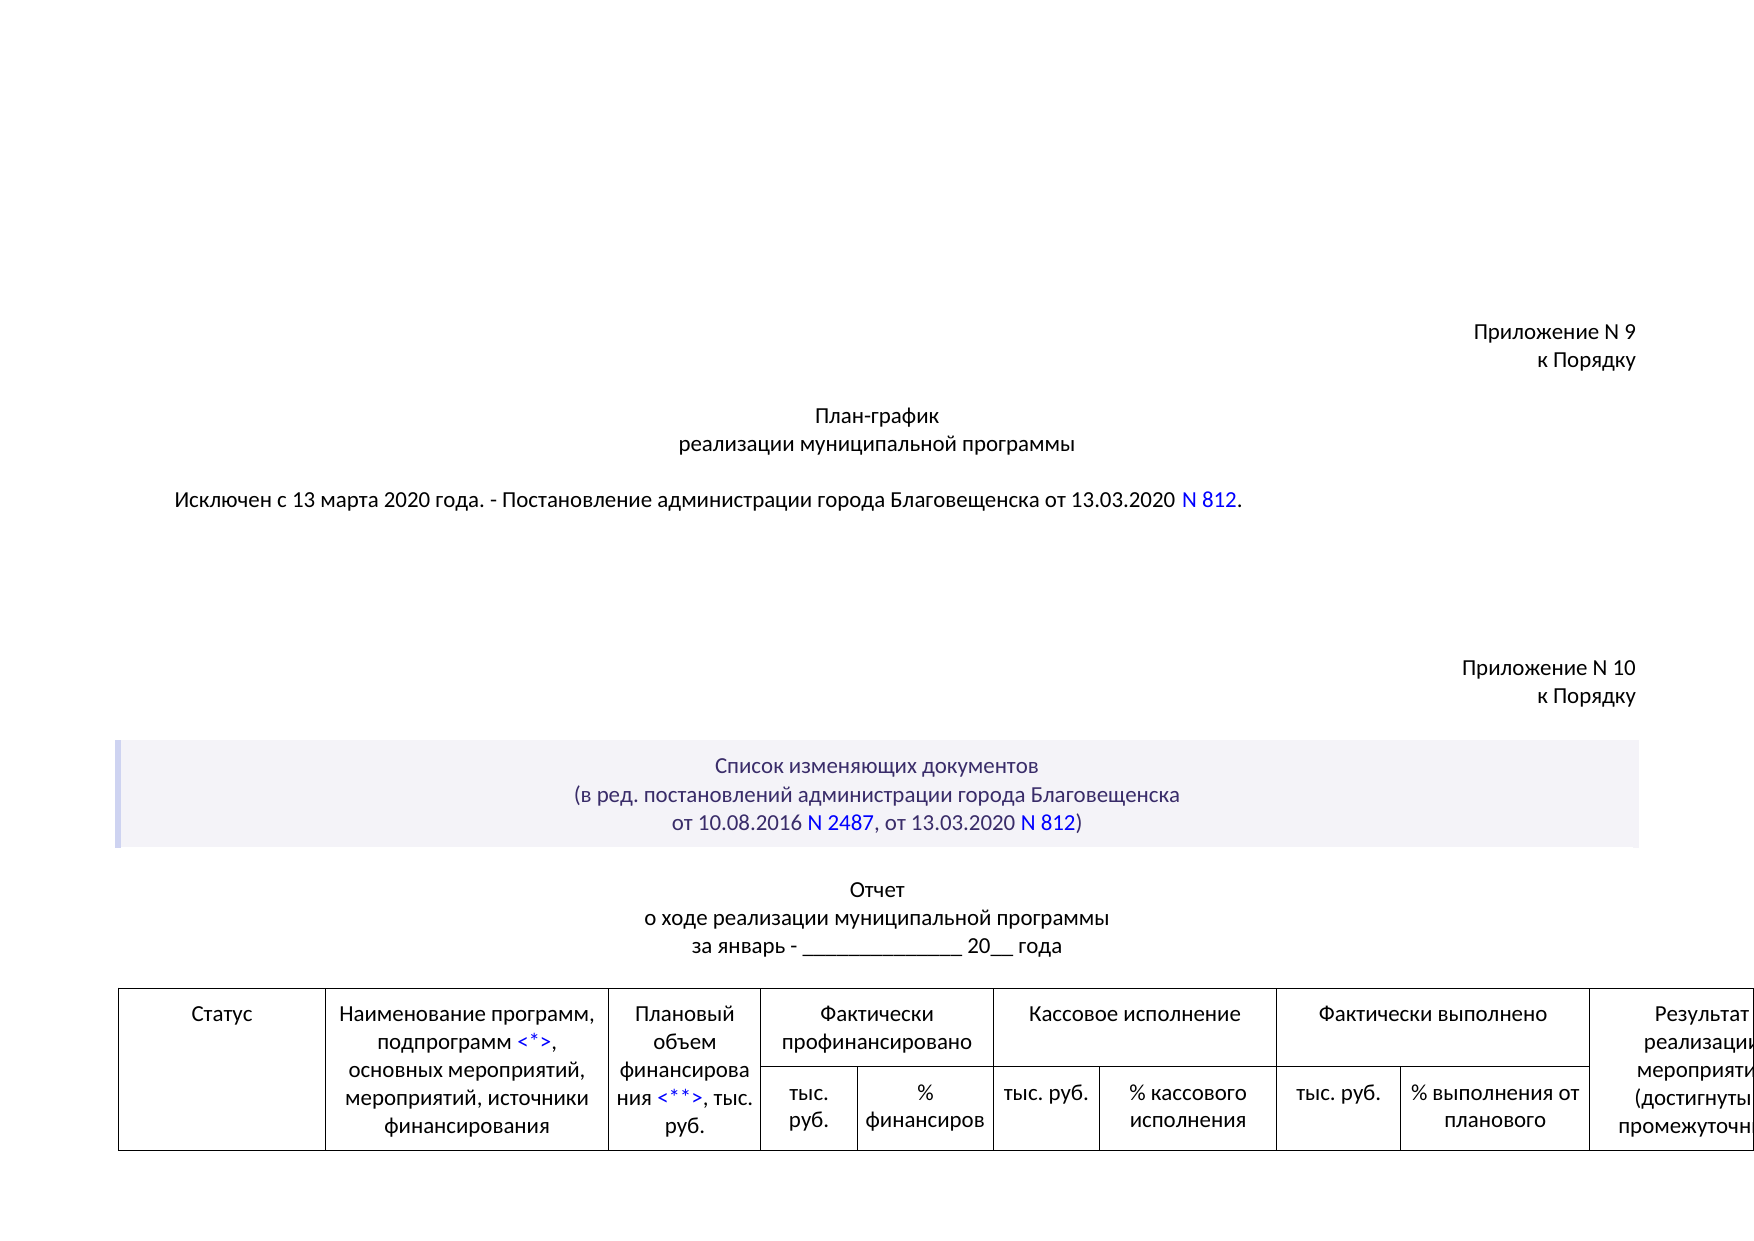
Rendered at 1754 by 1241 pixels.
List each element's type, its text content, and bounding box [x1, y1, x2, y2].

text за январь - ______________ 20__ года [118, 932, 1636, 959]
text Исключен с 13 марта 2020 года. - Постановление администрации города Благовещенска от 13.03.2020 N 812. [118, 485, 1636, 513]
text Приложение N 9 [118, 317, 1636, 345]
text Приложение N 10 [118, 653, 1636, 682]
table_header Кассовое исполнение [994, 989, 1276, 1066]
table_header Статус [119, 989, 325, 1150]
table_header Список изменяющих документов (в ред. постановлений администрации города Благовещенска от 10.08.2016 N 2487, от 13.03.2020 N 812) [121, 740, 1633, 847]
table_header Плановый объем финансирования <**>, тыс. руб. [609, 989, 760, 1150]
table_cell тыс. руб. [994, 1067, 1099, 1150]
table_cell % финансирования [858, 1067, 993, 1150]
text о ходе реализации муниципальной программы [118, 903, 1636, 932]
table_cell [1401, 1067, 1589, 1150]
text реализации муниципальной программы [118, 429, 1636, 457]
text План-график [118, 401, 1636, 429]
table_cell тыс. руб. [761, 1067, 857, 1150]
text Отчет [118, 876, 1636, 903]
table_cell тыс. руб. [1277, 1067, 1400, 1150]
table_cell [1100, 1067, 1276, 1150]
table_header Фактически выполнено [1277, 989, 1589, 1066]
text к Порядку [118, 345, 1636, 373]
table_header Фактически профинансировано [761, 989, 993, 1066]
text к Порядку [118, 682, 1636, 709]
table_header Результат реализации мероприятия (достигнутый, промежуточный) [1590, 989, 1753, 1150]
table_header Наименование программ, подпрограмм <*>, основных мероприятий, мероприятий, источники финансирования [326, 989, 608, 1150]
